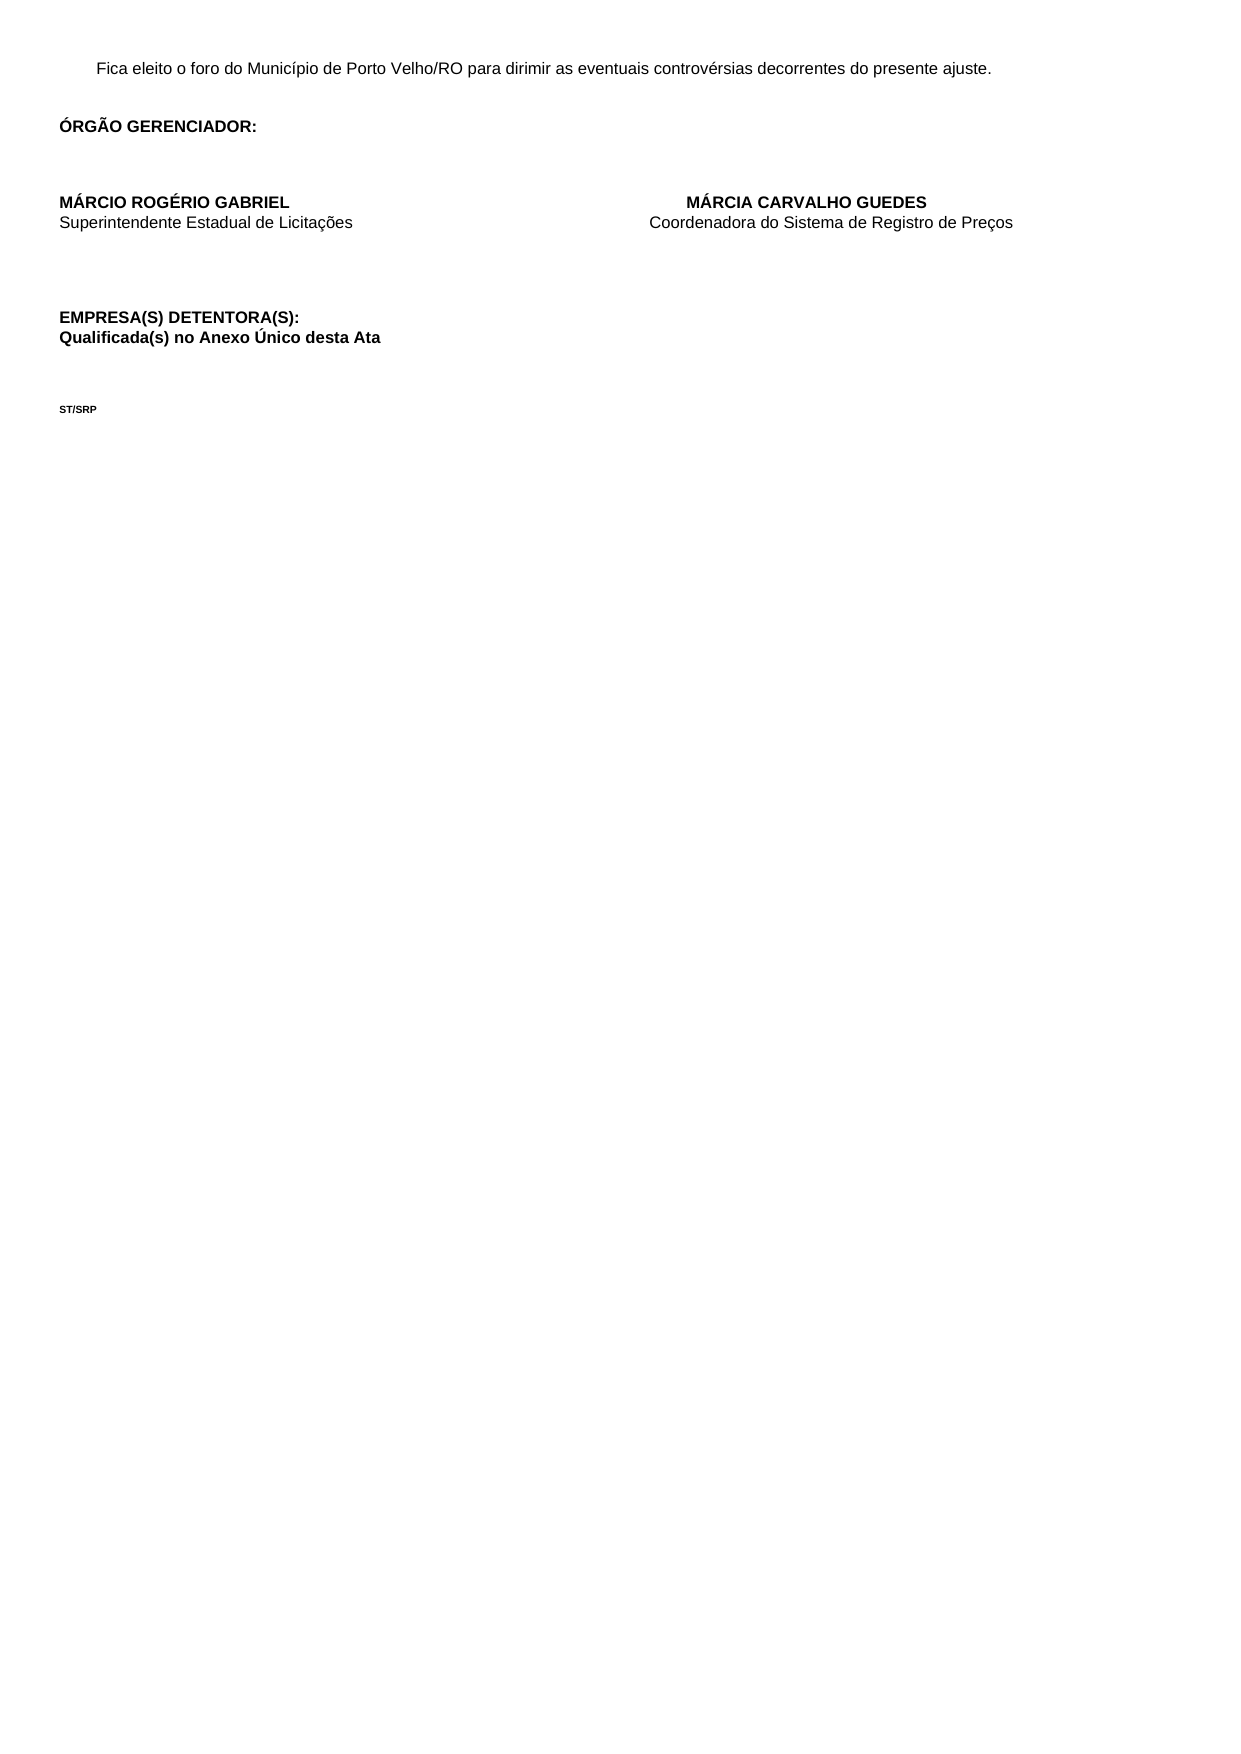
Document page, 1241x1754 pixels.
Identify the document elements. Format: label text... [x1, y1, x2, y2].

text MÁRCIO ROGÉRIO GABRIEL MÁRCIA CARVALHO GUEDES [59, 193, 1194, 212]
text Fica eleito o foro do Município de Porto Velho/RO para dirimir as eventuais controvérsias decorrentes do presente ajuste. [59, 59, 1199, 78]
text ÓRGÃO GERENCIADOR: [59, 117, 1194, 136]
text Qualificada(s) no Anexo Único desta Ata [59, 327, 1194, 347]
text EMPRESA(S) DETENTORA(S): [59, 308, 1194, 327]
text Superintendente Estadual de Licitações Coordenadora do Sistema de Registro de Preços [59, 212, 1194, 232]
